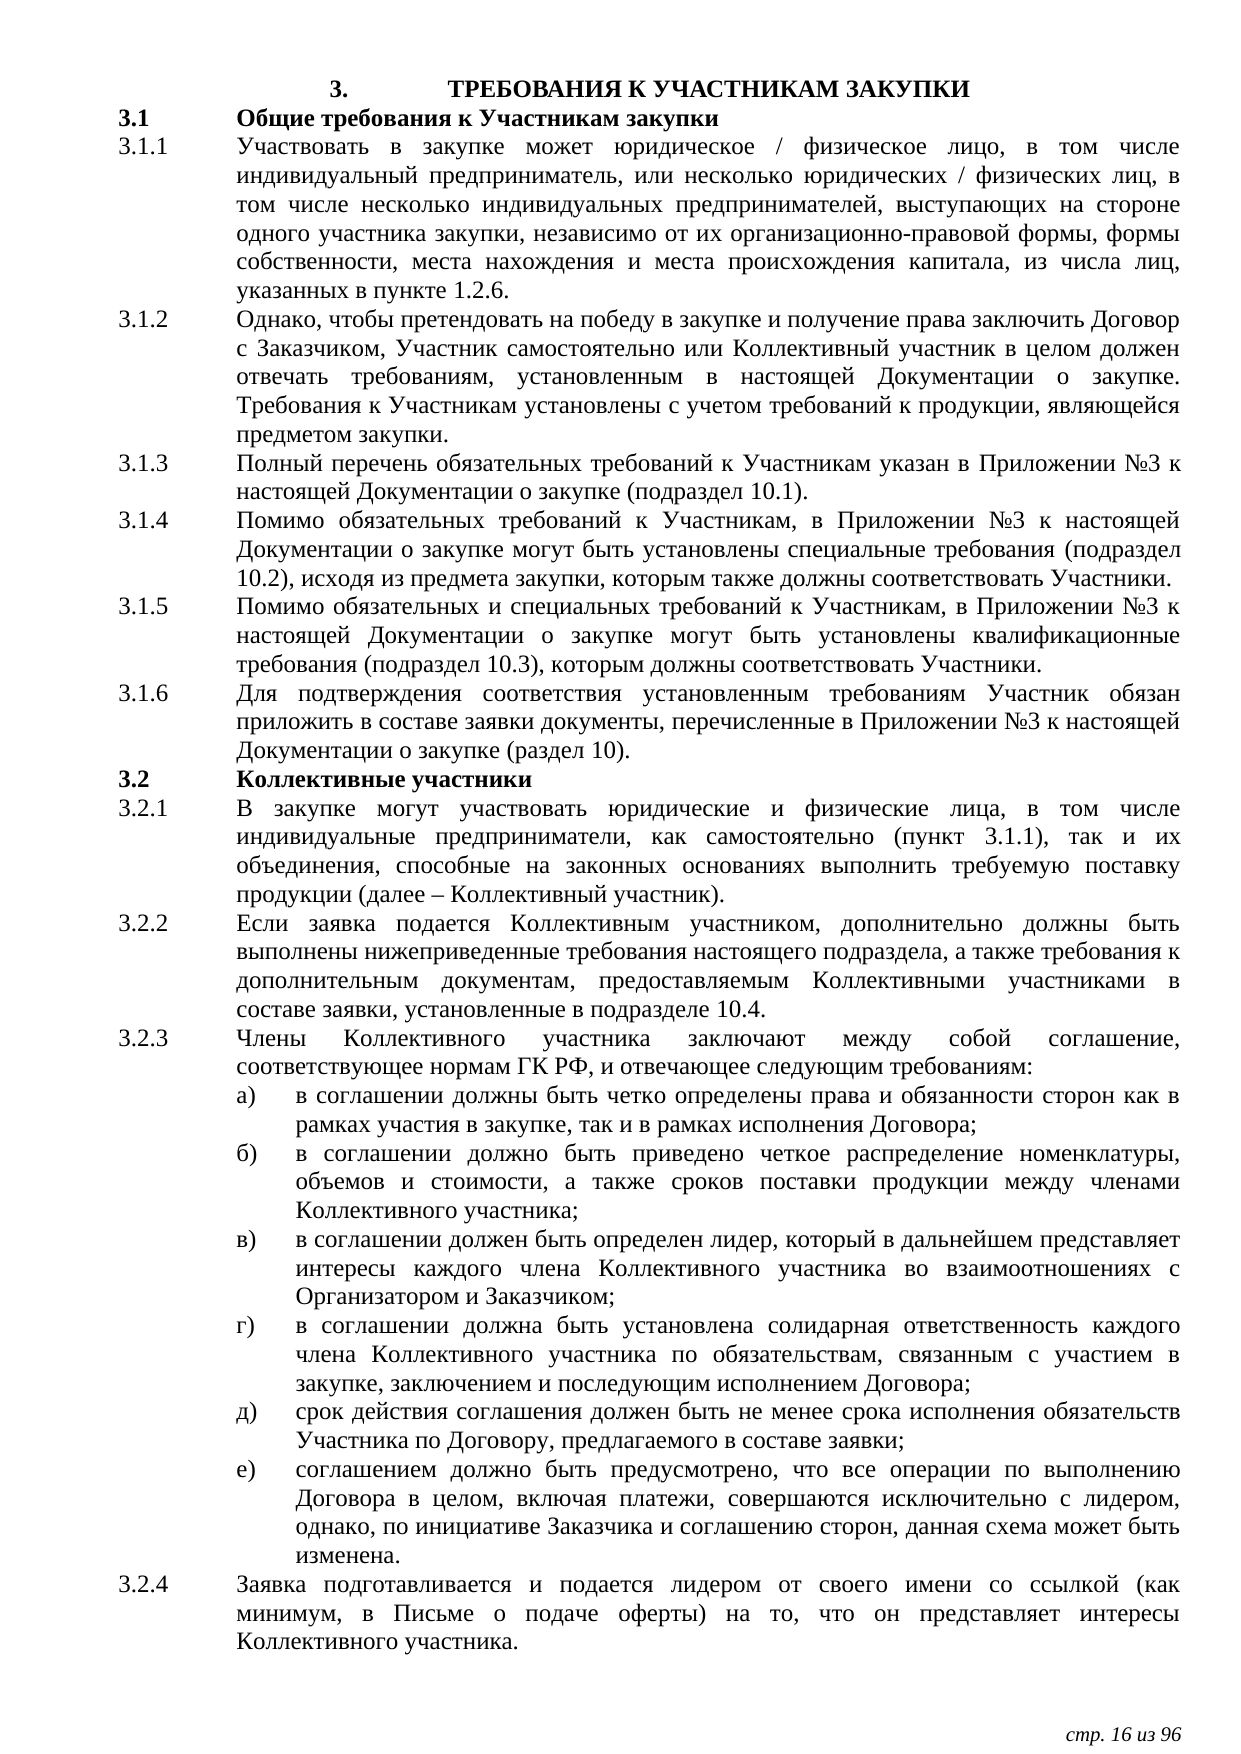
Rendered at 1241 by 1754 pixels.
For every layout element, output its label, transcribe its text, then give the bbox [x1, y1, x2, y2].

text Однако, чтобы претендовать на победу в закупке и получение права заключить Договор с Заказчиком, Участник самостоятельно или Коллективный участник в целом должен отвечать требованиям, установленным в настоящей Документации о закупке. Требования к Участникам установлены с учетом требований к продукции, являющейся предметом закупки. [118, 304, 1181, 448]
subtitle Общие требования к Участникам закупки [118, 103, 1181, 131]
text в соглашении должны быть четко определены права и обязанности сторон как в рамках участия в закупке, так и в рамках исполнения Договора; [236, 1080, 1181, 1138]
text в соглашении должен быть определен лидер, который в дальнейшем представляет интересы каждого члена Коллективного участника во взаимоотношениях с Организатором и Заказчиком; [236, 1224, 1181, 1310]
text соглашением должно быть предусмотрено, что все операции по выполнению Договора в целом, включая платежи, совершаются исключительно с лидером, однако, по инициативе Заказчика и соглашению сторон, данная схема может быть изменена. [236, 1454, 1181, 1569]
subtitle Коллективные участники [118, 764, 1181, 793]
text в соглашении должно быть приведено четкое распределение номенклатуры, объемов и стоимости, а также сроков поставки продукции между членами Коллективного участника; [236, 1138, 1181, 1224]
text Помимо обязательных требований к Участникам, в Приложении №3 к настоящей Документации о закупке могут быть установлены специальные требования (подраздел 10.2), исходя из предмета закупки, которым также должны соответствовать Участники. [118, 505, 1181, 591]
text Члены Коллективного участника заключают между собой соглашение, соответствующее нормам ГК РФ, и отвечающее следующим требованиям: [118, 1023, 1181, 1080]
text Помимо обязательных и специальных требований к Участникам, в Приложении №3 к настоящей Документации о закупке могут быть установлены квалификационные требования (подраздел 10.3), которым должны соответствовать Участники. [118, 591, 1181, 678]
text Участвовать в закупке может юридическое / физическое лицо, в том числе индивидуальный предприниматель, или несколько юридических / физических лиц, в том числе несколько индивидуальных предпринимателей, выступающих на стороне одного участника закупки, независимо от их организационно-правовой формы, формы собственности, места нахождения и места происхождения капитала, из числа лиц, указанных в пункте 1.2.6. [118, 131, 1181, 304]
text Для подтверждения соответствия установленным требованиям Участник обязан приложить в составе заявки документы, перечисленные в Приложении №3 к настоящей Документации о закупке (раздел 10). [118, 678, 1181, 764]
subtitle ТРЕБОВАНИЯ К УЧАСТНИКАМ ЗАКУПКИ [118, 74, 1181, 103]
text Полный перечень обязательных требований к Участникам указан в Приложении №3 к настоящей Документации о закупке (подраздел 10.1). [118, 448, 1181, 505]
text Заявка подготавливается и подается лидером от своего имени со ссылкой (как минимум, в Письме о подаче оферты) на то, что он представляет интересы Коллективного участника. [118, 1569, 1181, 1655]
text В закупке могут участвовать юридические и физические лица, в том числе индивидуальные предприниматели, как самостоятельно (пункт 3.1.1), так и их объединения, способные на законных основаниях выполнить требуемую поставку продукции (далее – Коллективный участник). [118, 793, 1181, 908]
text Если заявка подается Коллективным участником, дополнительно должны быть выполнены нижеприведенные требования настоящего подраздела, а также требования к дополнительным документам, предоставляемым Коллективными участниками в составе заявки, установленные в подразделе 10.4. [118, 908, 1181, 1023]
text срок действия соглашения должен быть не менее срока исполнения обязательств Участника по Договору, предлагаемого в составе заявки; [236, 1396, 1181, 1454]
text в соглашении должна быть установлена солидарная ответственность каждого члена Коллективного участника по обязательствам, связанным с участием в закупке, заключением и последующим исполнением Договора; [236, 1310, 1181, 1396]
